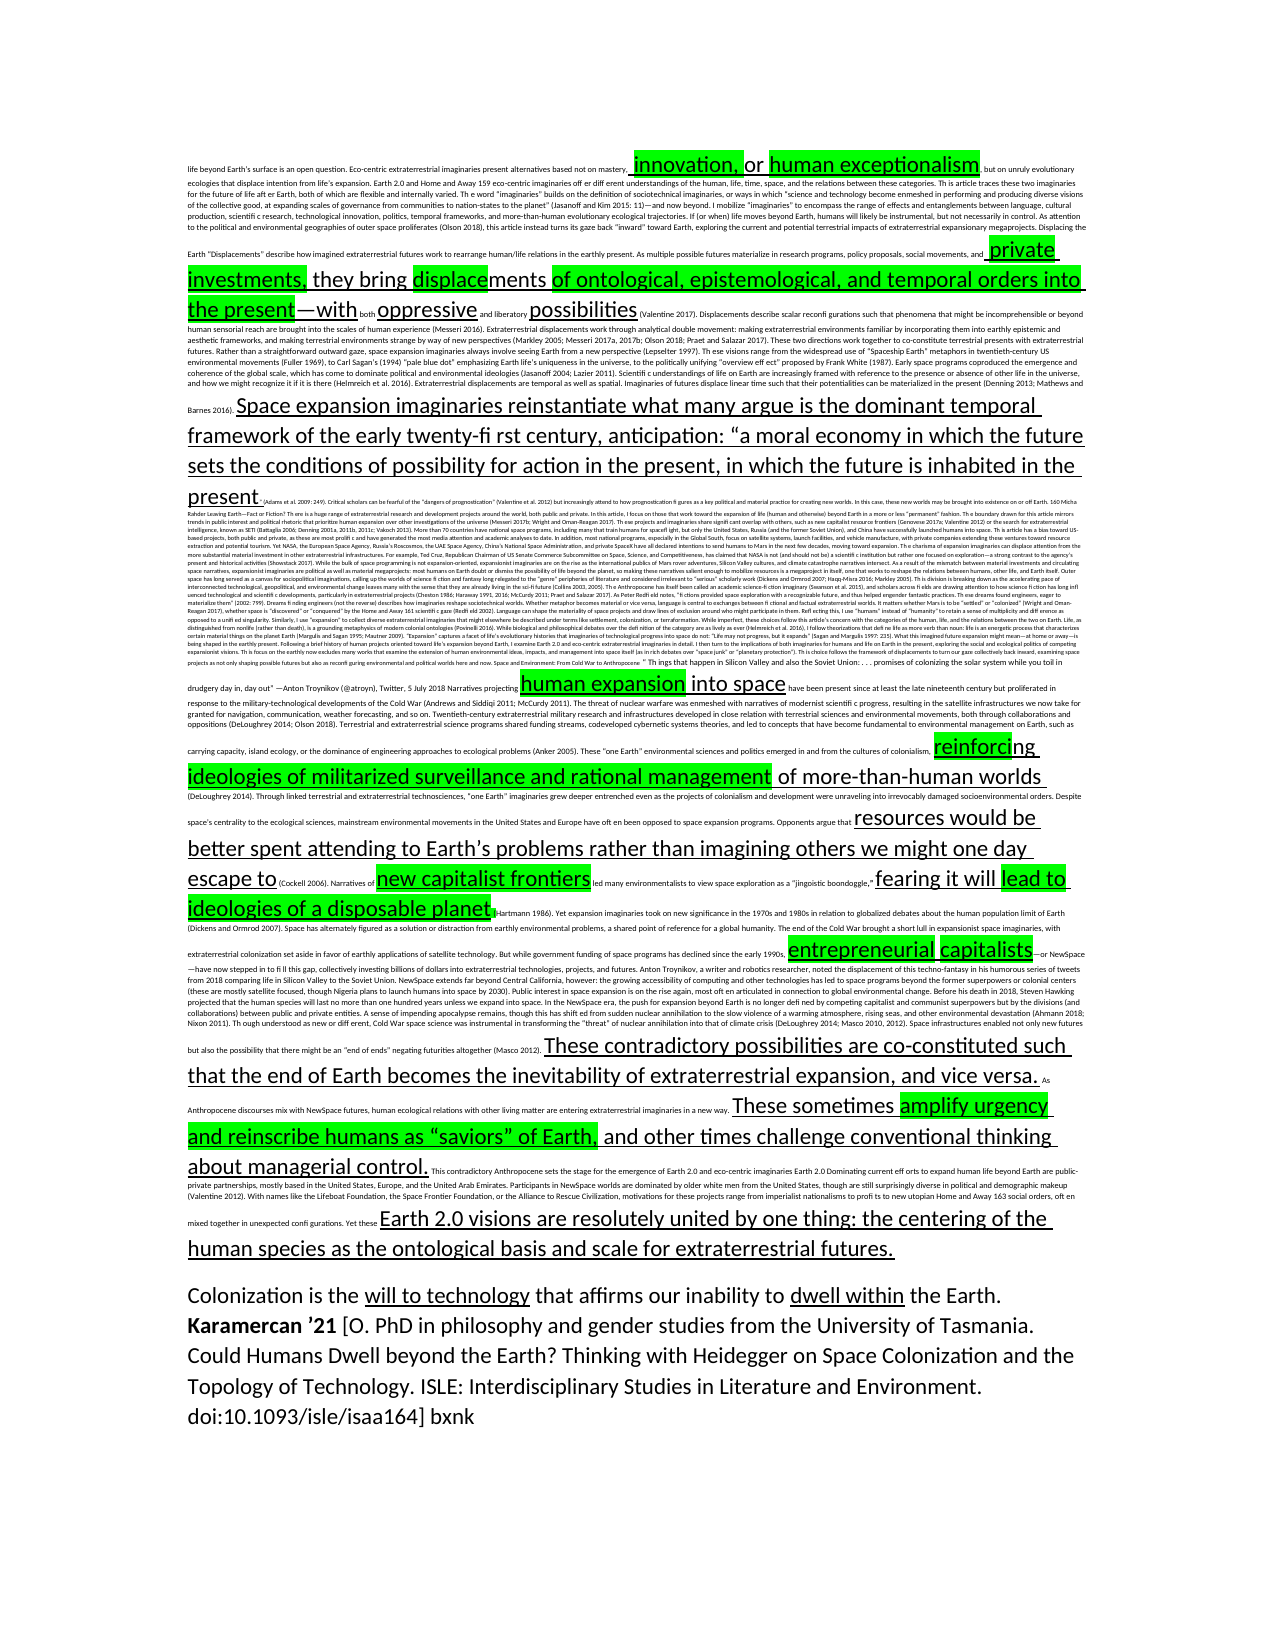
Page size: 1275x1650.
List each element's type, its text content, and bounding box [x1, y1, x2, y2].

subtitle Colonization is the will to technology that affirms our inability to dwell within the Earth. [187, 1281, 1087, 1309]
text Karamercan ’21 [O. PhD in philosophy and gender studies from the University of Tasmania. Could Humans Dwell beyond the Earth? Thinking with Heidegger on Space Colonization and the Topology of Technology. ISLE: Interdisciplinary Studies in Literature and Environment. doi:10.1093/isle/isaa164] bxnk [187, 1311, 1087, 1430]
